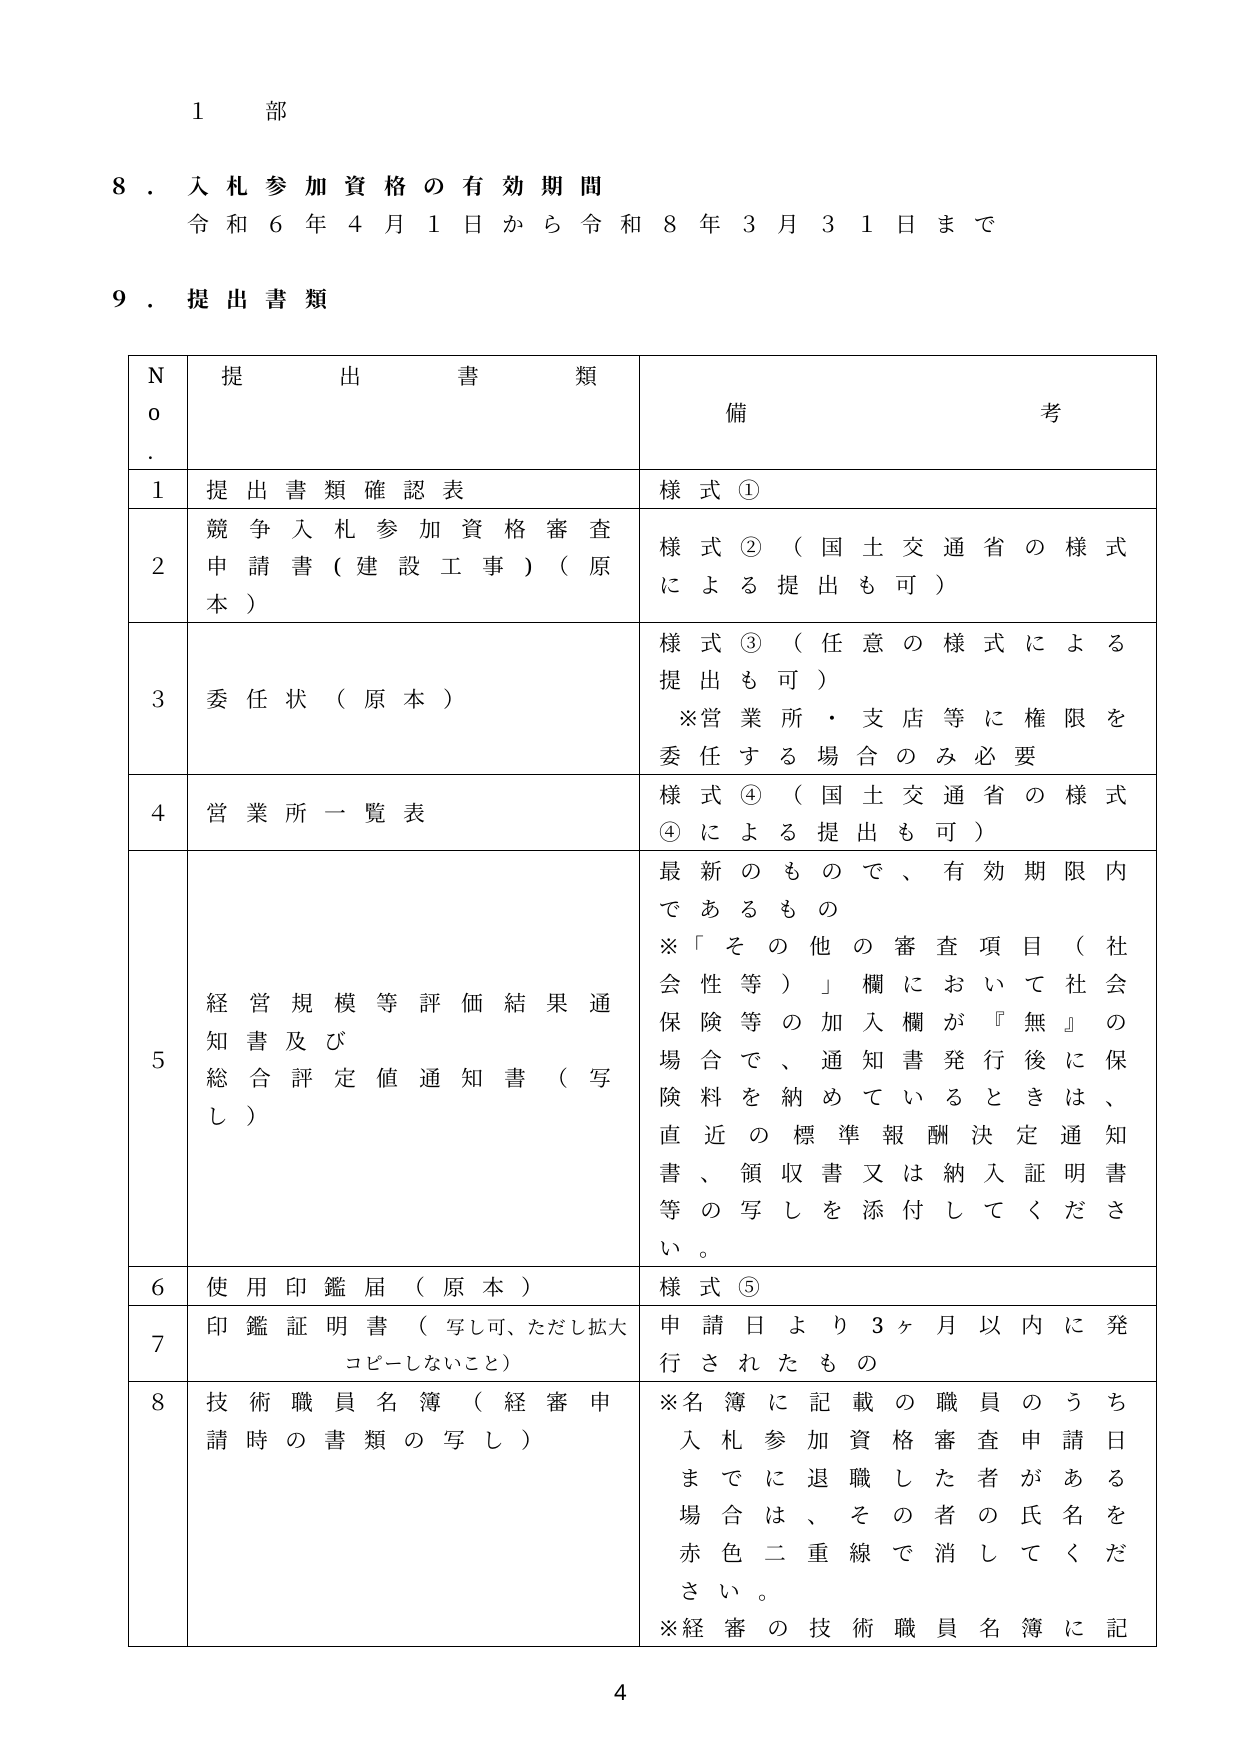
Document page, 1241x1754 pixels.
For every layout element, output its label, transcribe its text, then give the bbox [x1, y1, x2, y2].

table_cell 申請日より3ヶ月以内に発行されたもの [640, 1306, 1156, 1381]
text ９．提出書類 [108, 279, 1132, 317]
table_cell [640, 1382, 1156, 1646]
table_header 提 出 書 類 [188, 356, 639, 469]
table_cell 提出書類確認表 [188, 470, 639, 508]
table_cell ７ [129, 1306, 187, 1381]
table_cell ８ [129, 1382, 187, 1646]
table_cell 様式⑤ [640, 1267, 1156, 1305]
table_header 備 考 [640, 356, 1156, 469]
table_cell 様式②（国土交通省の様式による提出も可） [640, 509, 1156, 622]
table_cell 委任状（原本） [188, 623, 639, 774]
table_cell ６ [129, 1267, 187, 1305]
text １ 部 [108, 91, 1132, 128]
text ８．入札参加資格の有効期間 [108, 166, 1132, 204]
table_cell 様式④（国土交通省の様式④による提出も可） [640, 775, 1156, 850]
table_cell 経営規模等評価結果通知書及び 総合評定値通知書（写し） [188, 851, 639, 1266]
table_header No． [129, 356, 187, 469]
table_cell ２ [129, 509, 187, 622]
table_cell 使用印鑑届（原本） [188, 1267, 639, 1305]
table_cell 技術職員名簿（経審申請時の書類の写し） [188, 1382, 639, 1646]
table_cell ５ [129, 851, 187, 1266]
text 令和６年４月１日から令和８年３月３１日まで [108, 204, 1132, 242]
table_cell １ [129, 470, 187, 508]
table_cell 印鑑証明書（写し可、ただし拡大コピーしないこと） [188, 1306, 639, 1381]
table_cell 競争入札参加資格審査申請書(建設工事)（原本） [188, 509, 639, 622]
table_cell ４ [129, 775, 187, 850]
table_cell 最新のもので、有効期限内であるもの ※「その他の審査項目（社会性等）」欄において社会保険等の加入欄が『無』の場合で、通知書発行後に保険料を納めているときは、直近の標準報酬決定通知書、領収書又は納入証明書等の写しを添付してください。 [640, 851, 1156, 1266]
table_cell 様式① [640, 470, 1156, 508]
table_cell 営業所一覧表 [188, 775, 639, 850]
table_cell ３ [129, 623, 187, 774]
table_cell 様式③（任意の様式による提出も可） ※営業所・支店等に権限を委任する場合のみ必要 [640, 623, 1156, 774]
